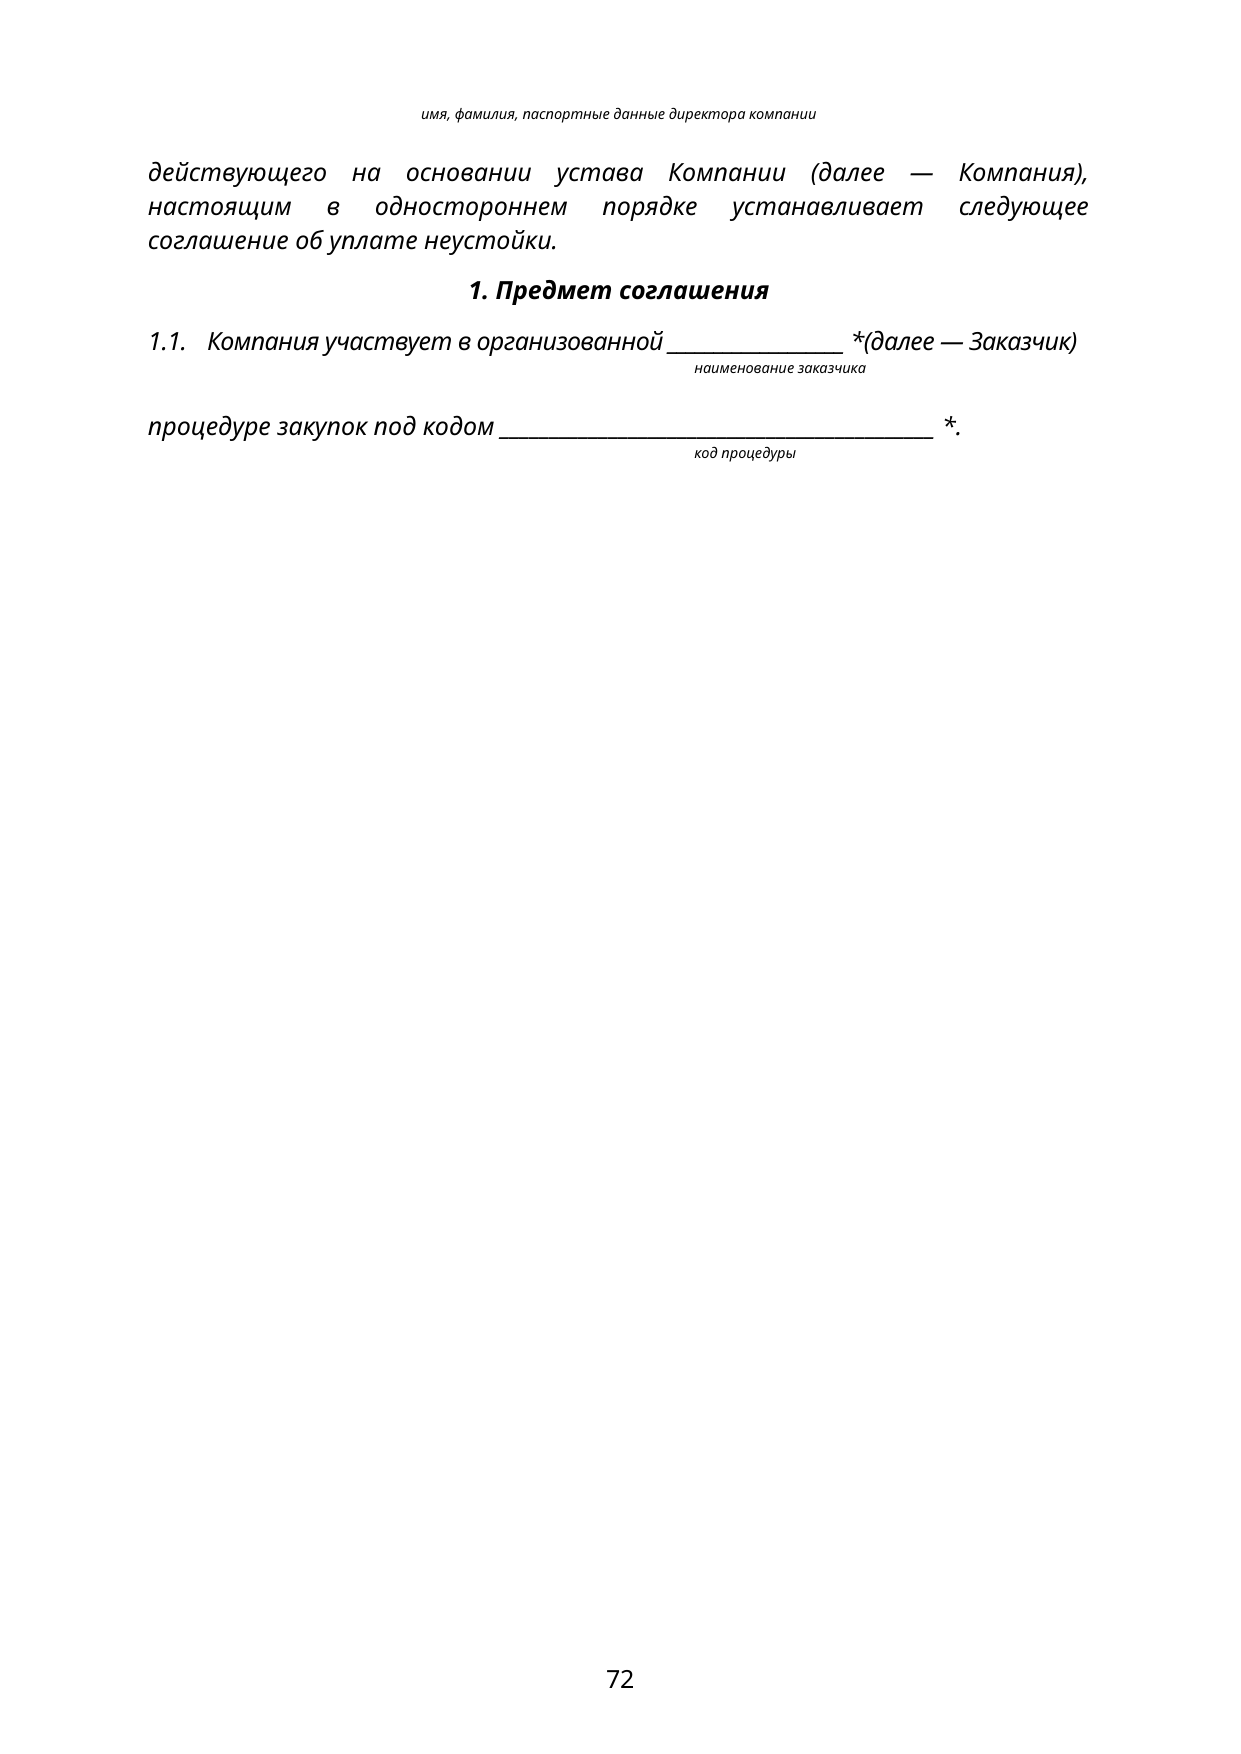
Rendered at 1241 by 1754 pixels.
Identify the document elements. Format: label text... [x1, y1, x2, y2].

text 1. Предмет соглашения [148, 273, 1092, 307]
text действующего на основании устава Компании (далее — Компания), настоящим в одностороннем порядке устанавливает следующее соглашение об уплате неустойки. [148, 154, 1092, 256]
text процедуре закупок под кодом ____________________________________________ *. [148, 408, 1092, 443]
text код процедуры [694, 443, 1092, 477]
text наименование заказчика [694, 358, 1092, 392]
text имя, фамилия, паспортные данные директора компании [148, 103, 1092, 137]
text 1.1. Компания участвует в организованной ___________________ *(далее — Заказчик) [148, 324, 1092, 358]
